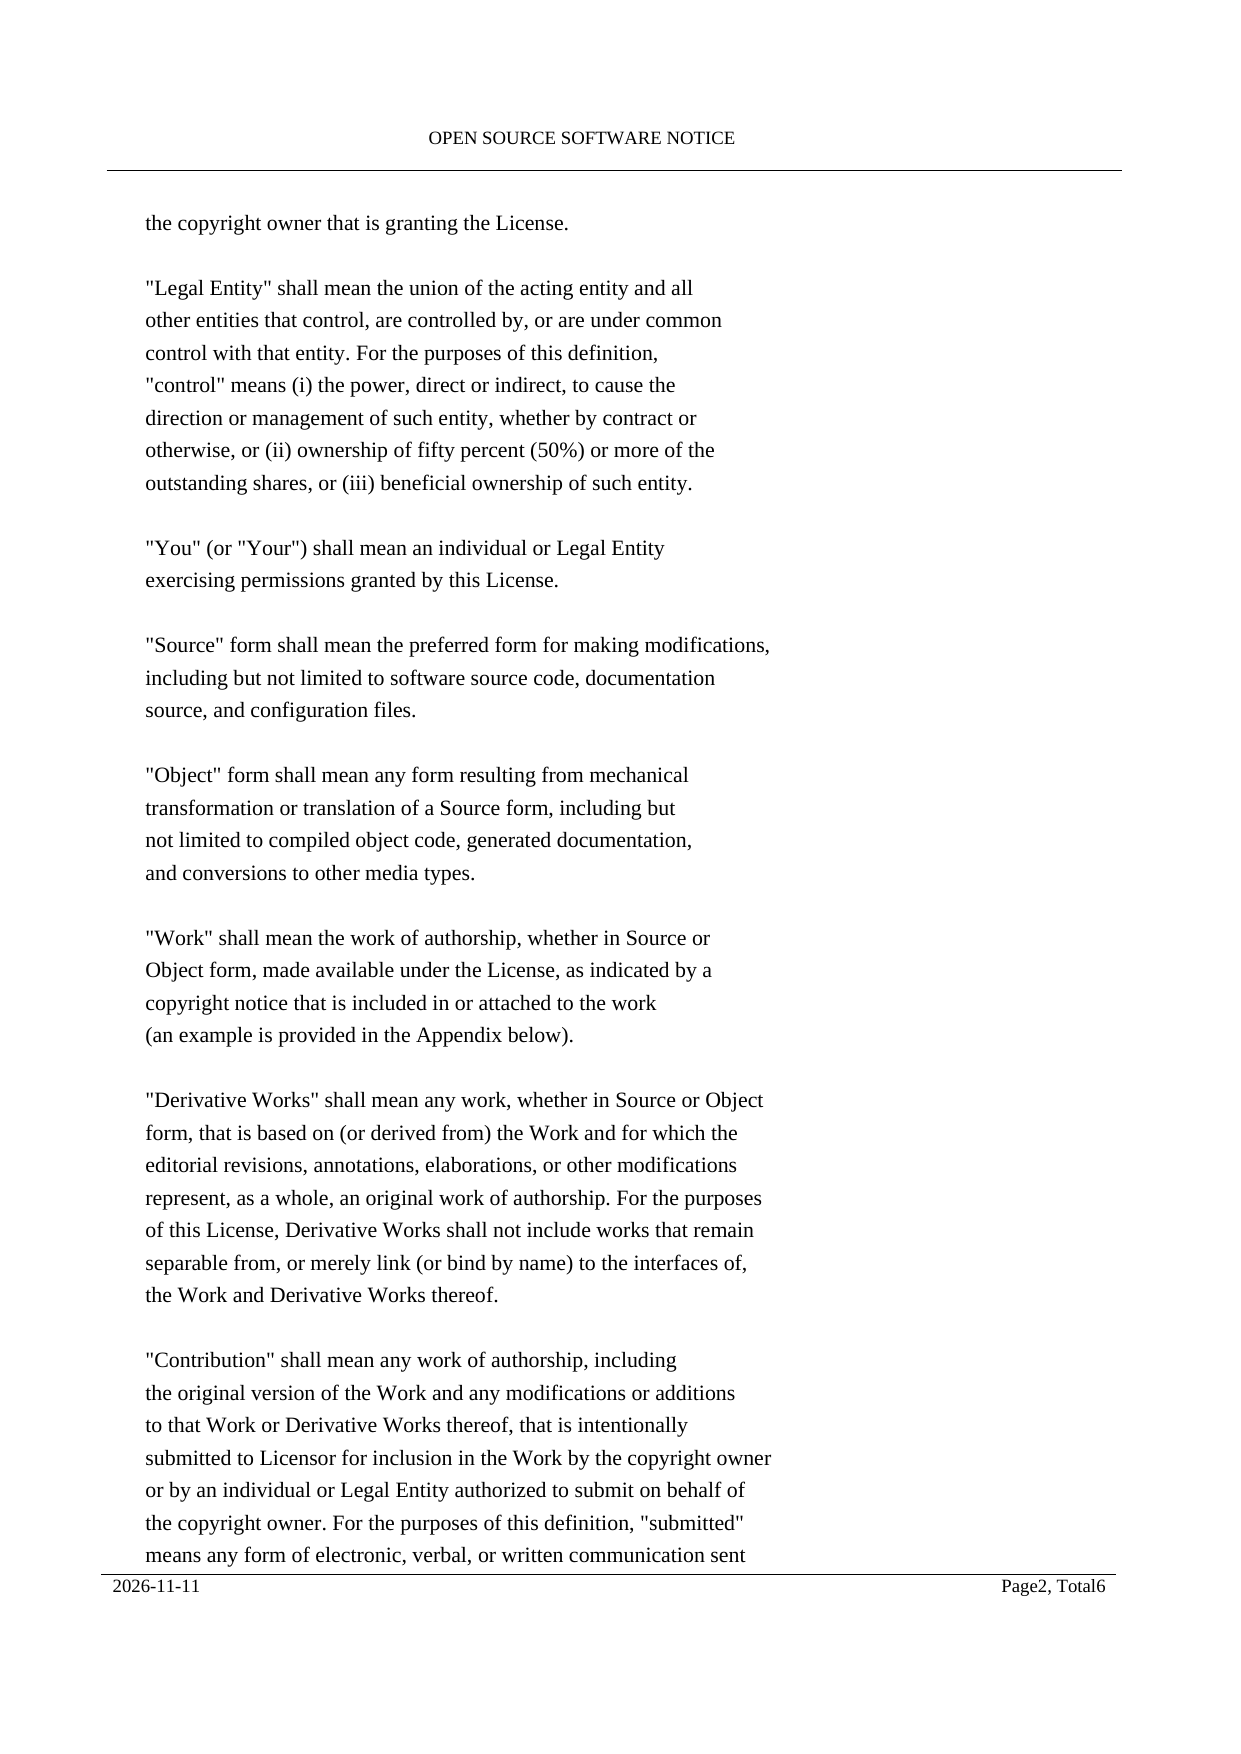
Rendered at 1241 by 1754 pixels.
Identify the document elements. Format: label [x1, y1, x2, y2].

text [112, 206, 1128, 1571]
